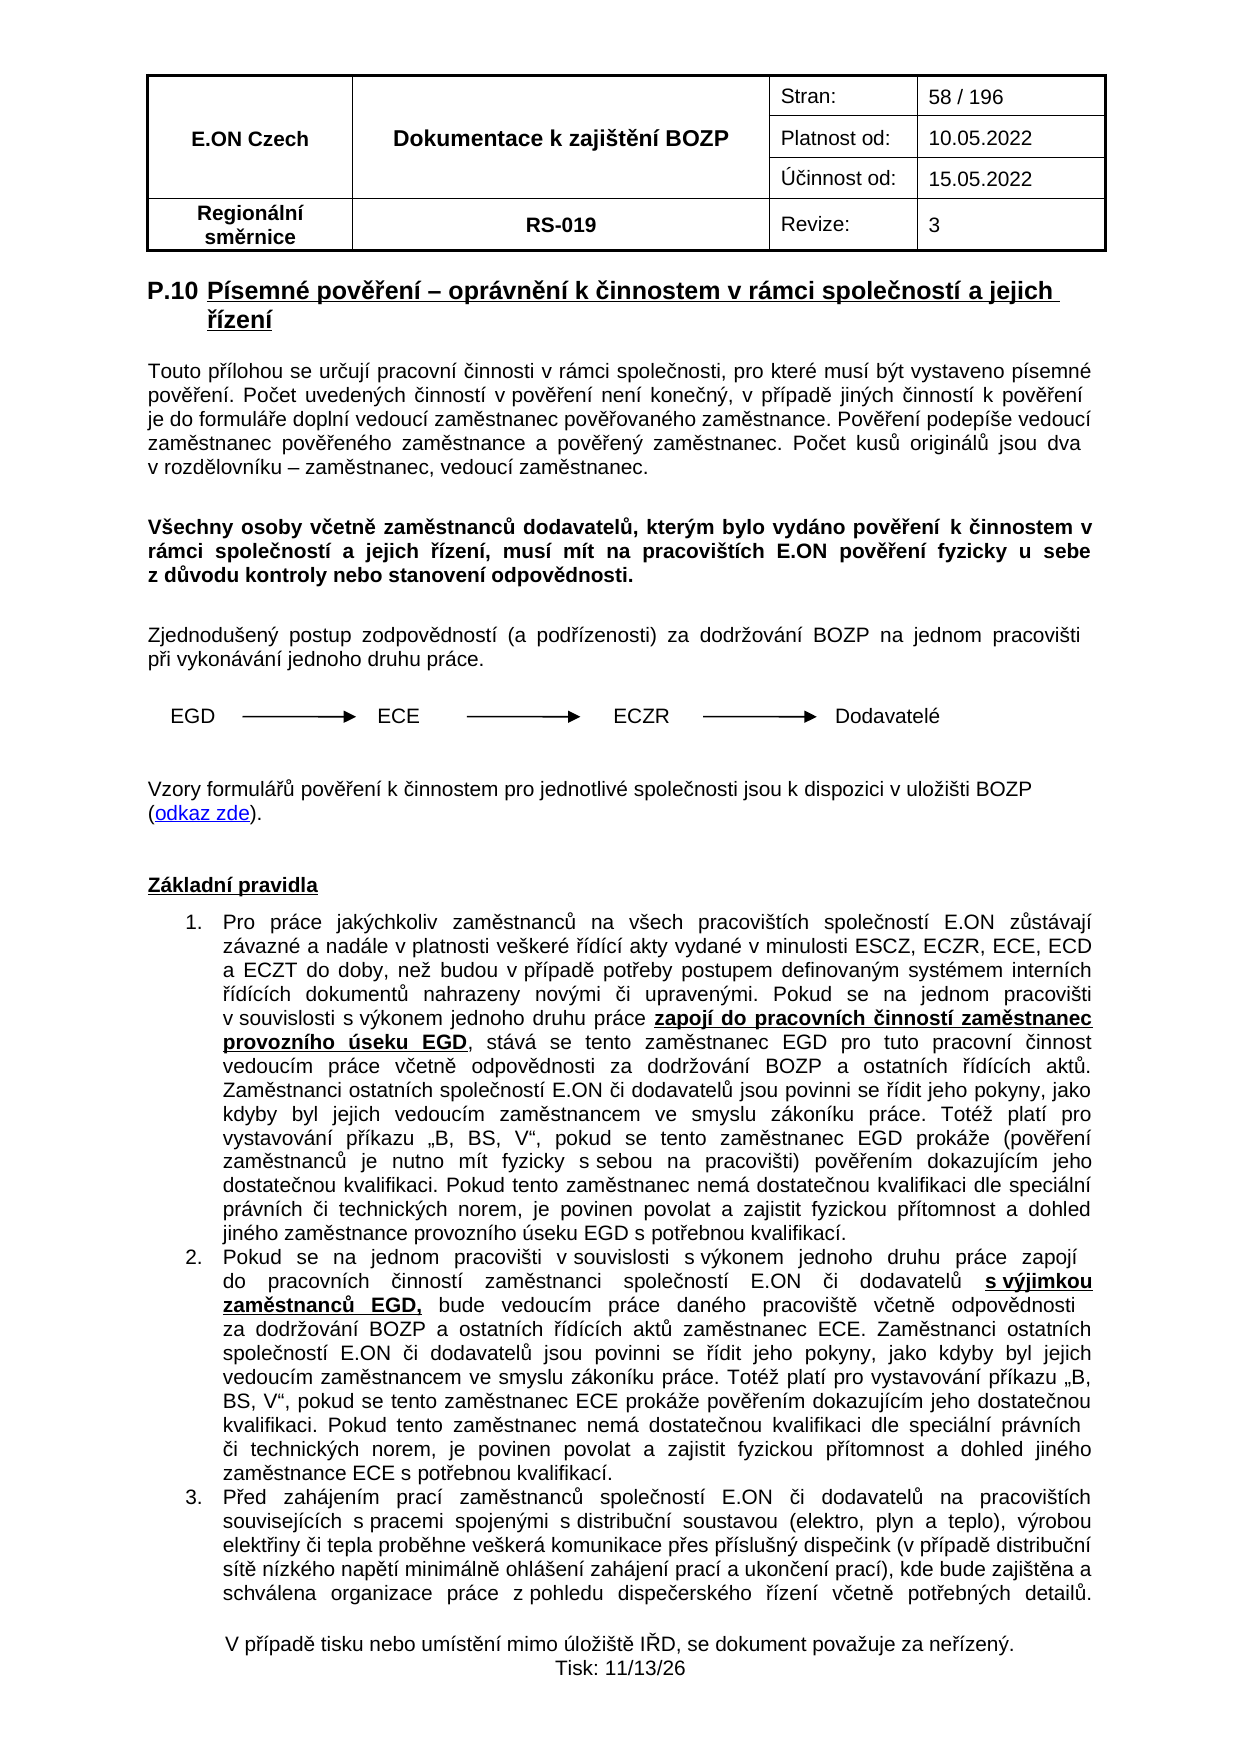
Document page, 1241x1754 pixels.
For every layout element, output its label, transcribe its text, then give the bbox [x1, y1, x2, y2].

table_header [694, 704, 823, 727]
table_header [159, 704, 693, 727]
text Zjednodušený postup zodpovědností (a podřízenosti) za dodržování BOZP na jednom pracovišti při vykonávání jednoho druhu práce. [148, 623, 1092, 671]
text Touto přílohou se určují pracovní činnosti v rámci společnosti, pro které musí být vystaveno písemné pověření. Počet uvedených činností v pověření není konečný, v případě jiných činností k pověření je do formuláře doplní vedoucí zaměstnanec pověřovaného zaměstnance. Pověření podepíše vedoucí zaměstnanec pověřeného zaměstnance a pověřený zaměstnanec. Počet kusů originálů jsou dva v rozdělovníku – zaměstnanec, vedoucí zaměstnanec. [148, 359, 1092, 478]
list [185, 1485, 1092, 1604]
title Vzory formulářů pověření k činnostem pro jednotlivé společnosti jsou k dispozici v uložišti BOZP (odkaz zde). [148, 776, 1092, 824]
list Pro práce jakýchkoliv zaměstnanců na všech pracovištích společností E.ON zůstávají závazné a nadále v platnosti veškeré řídící akty vydané v minulosti ESCZ, ECZR, ECE, ECD a ECZT do doby, než budou v případě potřeby postupem definovaným systémem interních řídících dokumentů nahrazeny novými či upravenými. Pokud se na jednom pracovišti v souvislosti s výkonem jednoho druhu práce zapojí do pracovních činností zaměstnanec provozního úseku EGD, stává se tento zaměstnanec EGD pro tuto pracovní činnost vedoucím práce včetně odpovědnosti za dodržování BOZP a ostatních řídících aktů. Zaměstnanci ostatních společností E.ON či dodavatelů jsou povinni se řídit jeho pokyny, jako kdyby byl jejich vedoucím zaměstnancem ve smyslu zákoníku práce. Totéž platí pro vystavování příkazu „B, BS, V“, pokud se tento zaměstnanec EGD prokáže (pověření zaměstnanců je nutno mít fyzicky s sebou na pracovišti) pověřením dokazujícím jeho dostatečnou kvalifikaci. Pokud tento zaměstnanec nemá dostatečnou kvalifikaci dle speciální právních či technických norem, je povinen povolat a zajistit fyzickou přítomnost a dohled jiného zaměstnance provozního úseku EGD s potřebnou kvalifikací. [185, 910, 1092, 1245]
text Písemné pověření – oprávnění k činnostem v rámci společností a jejich řízení [147, 276, 1092, 334]
title Základní pravidla [148, 873, 1092, 897]
text Všechny osoby včetně zaměstnanců dodavatelů, kterým bylo vydáno pověření k činnostem v rámci společností a jejich řízení, musí mít na pracovištích E.ON pověření fyzicky u sebe z důvodu kontroly nebo stanovení odpovědnosti. [148, 515, 1092, 587]
list Pokud se na jednom pracovišti v souvislosti s výkonem jednoho druhu práce zapojí do pracovních činností zaměstnanci společností E.ON či dodavatelů s výjimkou zaměstnanců EGD, bude vedoucím práce daného pracoviště včetně odpovědnosti za dodržování BOZP a ostatních řídících aktů zaměstnanec ECE. Zaměstnanci ostatních společností E.ON či dodavatelů jsou povinni se řídit jeho pokyny, jako kdyby byl jejich vedoucím zaměstnancem ve smyslu zákoníku práce. Totéž platí pro vystavování příkazu „B, BS, V“, pokud se tento zaměstnanec ECE prokáže pověřením dokazujícím jeho dostatečnou kvalifikaci. Pokud tento zaměstnanec nemá dostatečnou kvalifikaci dle speciální právních či technických norem, je povinen povolat a zajistit fyzickou přítomnost a dohled jiného zaměstnance ECE s potřebnou kvalifikací. [185, 1245, 1092, 1485]
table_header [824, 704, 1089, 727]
